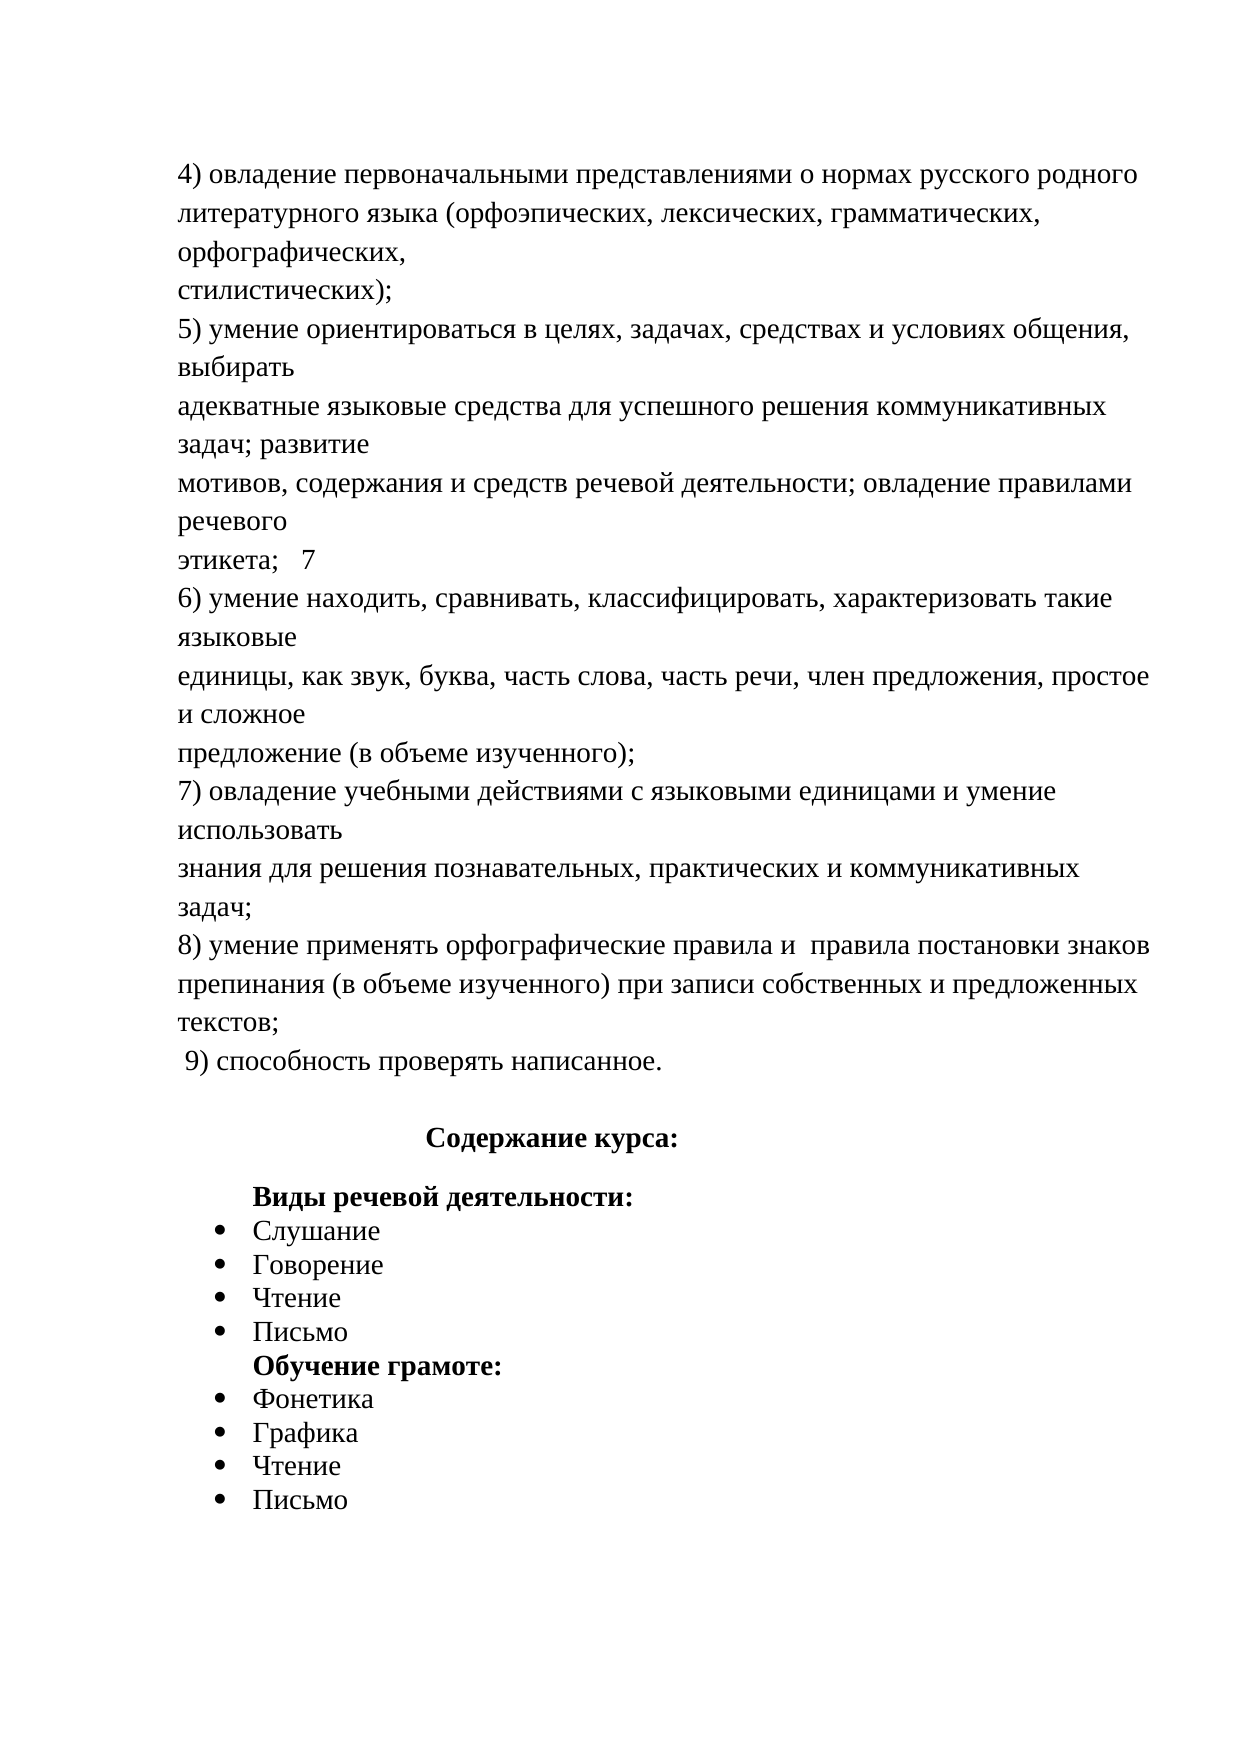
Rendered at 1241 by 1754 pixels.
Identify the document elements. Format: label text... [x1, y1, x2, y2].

list Письмо [215, 1482, 1152, 1516]
text стилистических); [177, 272, 1152, 306]
list Говорение [215, 1247, 1152, 1280]
text 4) овладение первоначальными представлениями о нормах русского родного [177, 157, 1152, 190]
text мотивов, содержания и средств речевой деятельности; овладение правилами речевого [177, 465, 1152, 537]
text литературного языка (орфоэпических, лексических, грамматических, орфографических, [177, 195, 1152, 267]
text этикета; 7 [177, 542, 1152, 576]
list Письмо [215, 1314, 1152, 1348]
text препинания (в объеме изученного) при записи собственных и предложенных текстов; [177, 966, 1152, 1038]
list Графика [215, 1415, 1152, 1448]
list Виды речевой деятельности: [252, 1179, 1152, 1213]
list Фонетика [215, 1381, 1152, 1415]
text 5) умение ориентироваться в целях, задачах, средствах и условиях общения, выбирать [177, 311, 1152, 383]
text 7) овладение учебными действиями с языковыми единицами и умение использовать [177, 773, 1152, 845]
text 8) умение применять орфографические правила и правила постановки знаков [177, 927, 1152, 961]
list Чтение [215, 1280, 1152, 1314]
text предложение (в объеме изученного); [177, 735, 1152, 768]
list Чтение [215, 1448, 1152, 1482]
text Содержание курса: [177, 1120, 1152, 1154]
text знания для решения познавательных, практических и коммуникативных задач; [177, 850, 1152, 922]
list Слушание [215, 1213, 1152, 1247]
text 9) способность проверять написанное. [177, 1043, 1152, 1077]
text единицы, как звук, буква, часть слова, часть речи, член предложения, простое и сложное [177, 658, 1152, 730]
text 6) умение находить, сравнивать, классифицировать, характеризовать такие языковые [177, 581, 1152, 653]
text адекватные языковые средства для успешного решения коммуникативных задач; развитие [177, 388, 1152, 460]
list Обучение грамоте: [252, 1348, 1152, 1381]
